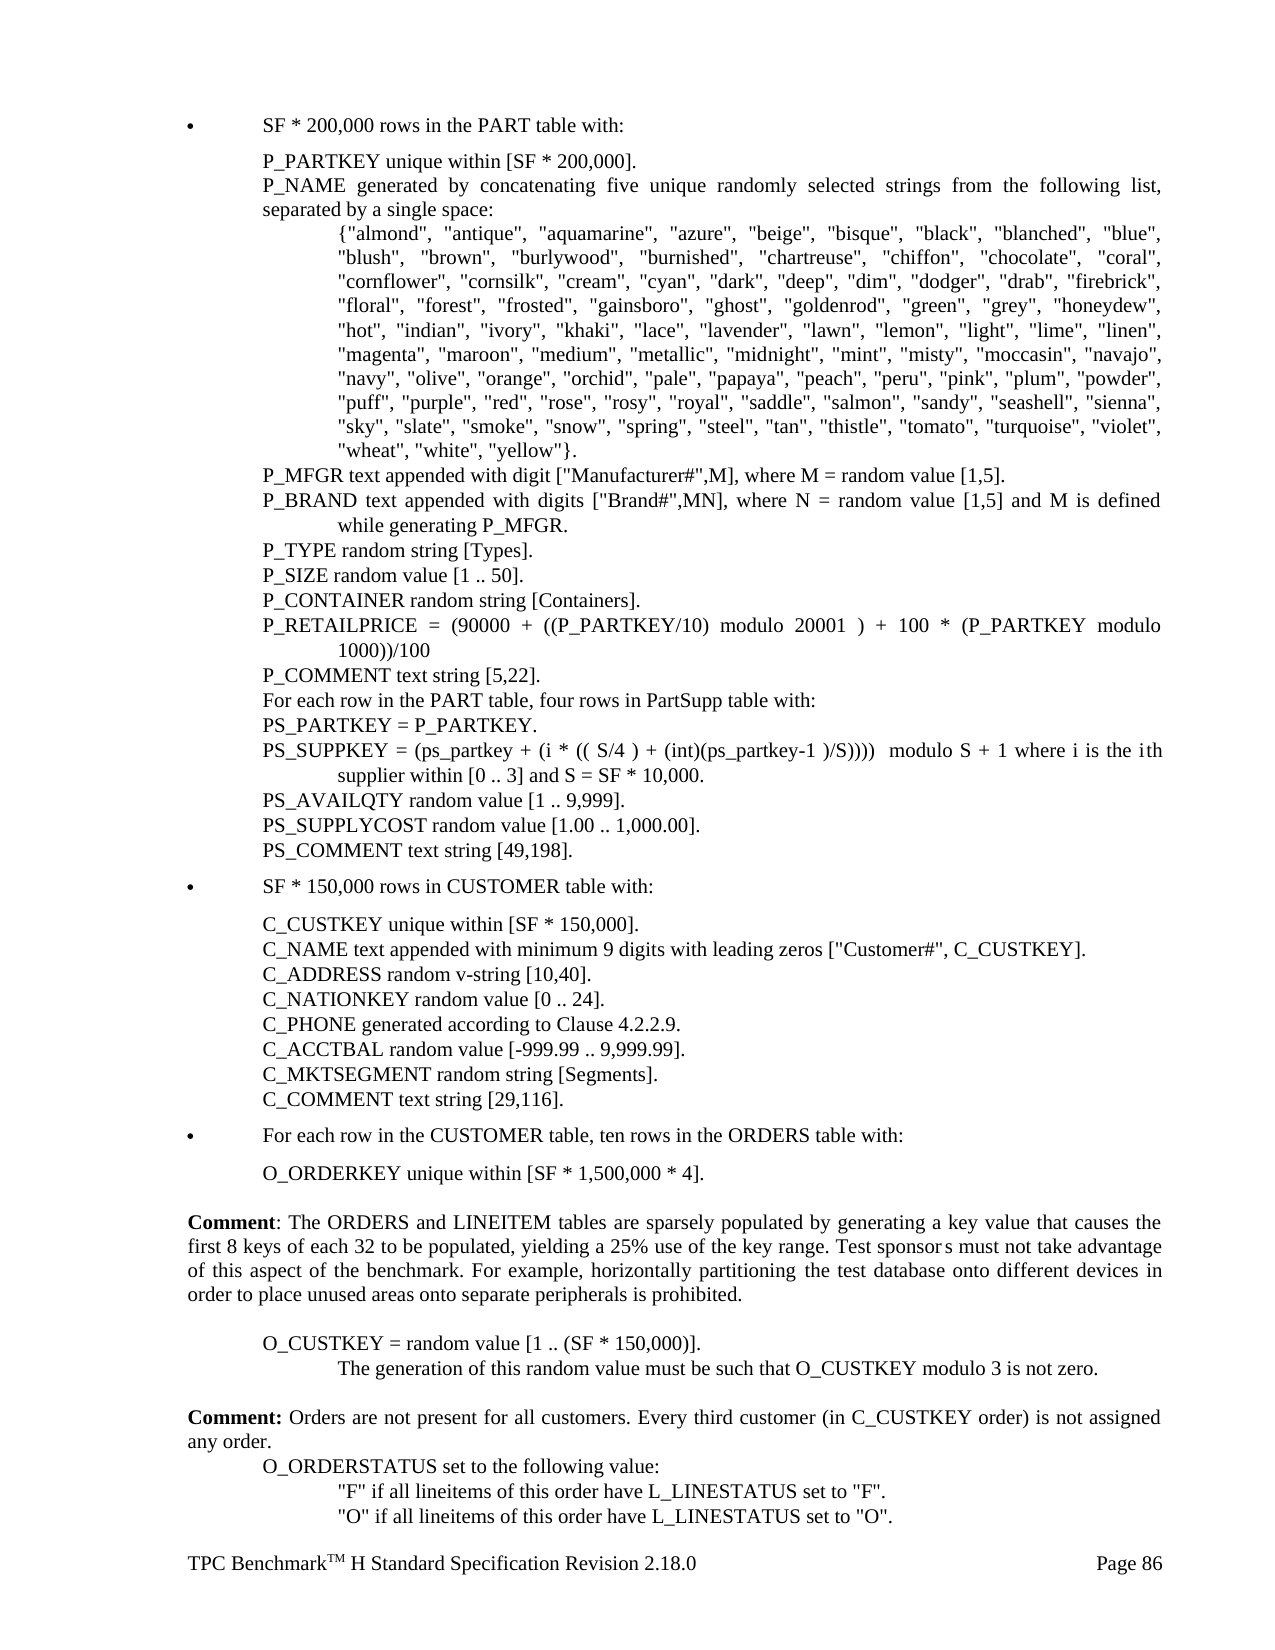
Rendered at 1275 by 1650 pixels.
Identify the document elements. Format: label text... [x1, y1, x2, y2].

text P_PARTKEY unique within [SF * 200,000]. [262, 149, 1162, 173]
text P_NAME generated by concatenating five unique randomly selected strings from the following list, separated by a single space: [262, 173, 1162, 221]
text C_COMMENT text string [29,116]. [262, 1086, 1162, 1111]
text Comment: Orders are not present for all customers. Every third customer (in C_CUSTKEY order) is not assigned any order. [187, 1405, 1162, 1453]
text O_ORDERSTATUS set to the following value: [262, 1453, 1162, 1478]
text PS_COMMENT text string [49,198]. [262, 837, 1162, 862]
text For each row in the PART table, four rows in PartSupp table with: [262, 687, 1162, 712]
text P_SIZE random value [1 .. 50]. [262, 562, 1162, 587]
text C_ACCTBAL random value [-999.99 .. 9,999.99]. [262, 1036, 1162, 1061]
text "O" if all lineitems of this order have L_LINESTATUS set to "O". [337, 1503, 1162, 1528]
text PS_SUPPKEY = (ps_partkey + (i * (( S/4 ) + (int)(ps_partkey-1 )/S)))) modulo S + 1 where i is the ith supplier within [0 .. 3] and S = SF * 10,000. [262, 737, 1162, 787]
text For each row in the CUSTOMER table, ten rows in the ORDERS table with: [187, 1123, 1162, 1147]
text PS_SUPPLYCOST random value [1.00 .. 1,000.00]. [262, 812, 1162, 837]
text P_MFGR text appended with digit ["Manufacturer#",M], where M = random value [1,5]. [262, 462, 1162, 487]
text SF * 150,000 rows in CUSTOMER table with: [187, 874, 1162, 898]
text O_ORDERKEY unique within [SF * 1,500,000 * 4]. [262, 1160, 1162, 1185]
text C_MKTSEGMENT random string [Segments]. [262, 1061, 1162, 1086]
text P_COMMENT text string [5,22]. [262, 662, 1162, 687]
text P_TYPE random string [Types]. [262, 537, 1162, 562]
text PS_PARTKEY = P_PARTKEY. [262, 712, 1162, 737]
text "F" if all lineitems of this order have L_LINESTATUS set to "F". [337, 1478, 1162, 1503]
text O_CUSTKEY = random value [1 .. (SF * 150,000)]. [262, 1330, 1162, 1355]
text C_NATIONKEY random value [0 .. 24]. [262, 986, 1162, 1011]
text C_PHONE generated according to Clause 4.2.2.9. [262, 1011, 1162, 1036]
text SF * 200,000 rows in the PART table with: [187, 112, 1162, 137]
text The generation of this random value must be such that O_CUSTKEY modulo 3 is not zero. [337, 1355, 1162, 1380]
text {"almond", "antique", "aquamarine", "azure", "beige", "bisque", "black", "blanched", "blue", "blush", "brown", "burlywood", "burnished", "chartreuse", "chiffon", "chocolate", "coral", "cornflower", "cornsilk", "cream", "cyan", "dark", "deep", "dim", "dodger", "drab", "firebrick", "floral", "forest", "frosted", "gainsboro", "ghost", "goldenrod", "green", "grey", "honeydew", "hot", "indian", "ivory", "khaki", "lace", "lavender", "lawn", "lemon", "light", "lime", "linen", "magenta", "maroon", "medium", "metallic", "midnight", "mint", "misty", "moccasin", "navajo", "navy", "olive", "orange", "orchid", "pale", "papaya", "peach", "peru", "pink", "plum", "powder", "puff", "purple", "red", "rose", "rosy", "royal", "saddle", "salmon", "sandy", "seashell", "sienna", "sky", "slate", "smoke", "snow", "spring", "steel", "tan", "thistle", "tomato", "turquoise", "violet", "wheat", "white", "yellow"}. [337, 221, 1162, 462]
text Comment: The ORDERS and LINEITEM tables are sparsely populated by generating a key value that causes the first 8 keys of each 32 to be populated, yielding a 25% use of the key range. Test sponsors must not take advantage of this aspect of the benchmark. For example, horizontally partitioning the test database onto different devices in order to place unused areas onto separate peripherals is prohibited. [187, 1210, 1162, 1306]
text C_NAME text appended with minimum 9 digits with leading zeros ["Customer#", C_CUSTKEY]. [262, 936, 1162, 961]
text P_CONTAINER random string [Containers]. [262, 587, 1162, 612]
text P_RETAILPRICE = (90000 + ((P_PARTKEY/10) modulo 20001 ) + 100 * (P_PARTKEY modulo 1000))/100 [262, 612, 1162, 662]
text C_CUSTKEY unique within [SF * 150,000]. [262, 911, 1162, 936]
text P_BRAND text appended with digits ["Brand#",MN], where N = random value [1,5] and M is defined while generating P_MFGR. [262, 487, 1162, 537]
text PS_AVAILQTY random value [1 .. 9,999]. [262, 787, 1162, 812]
text C_ADDRESS random v-string [10,40]. [262, 961, 1162, 986]
